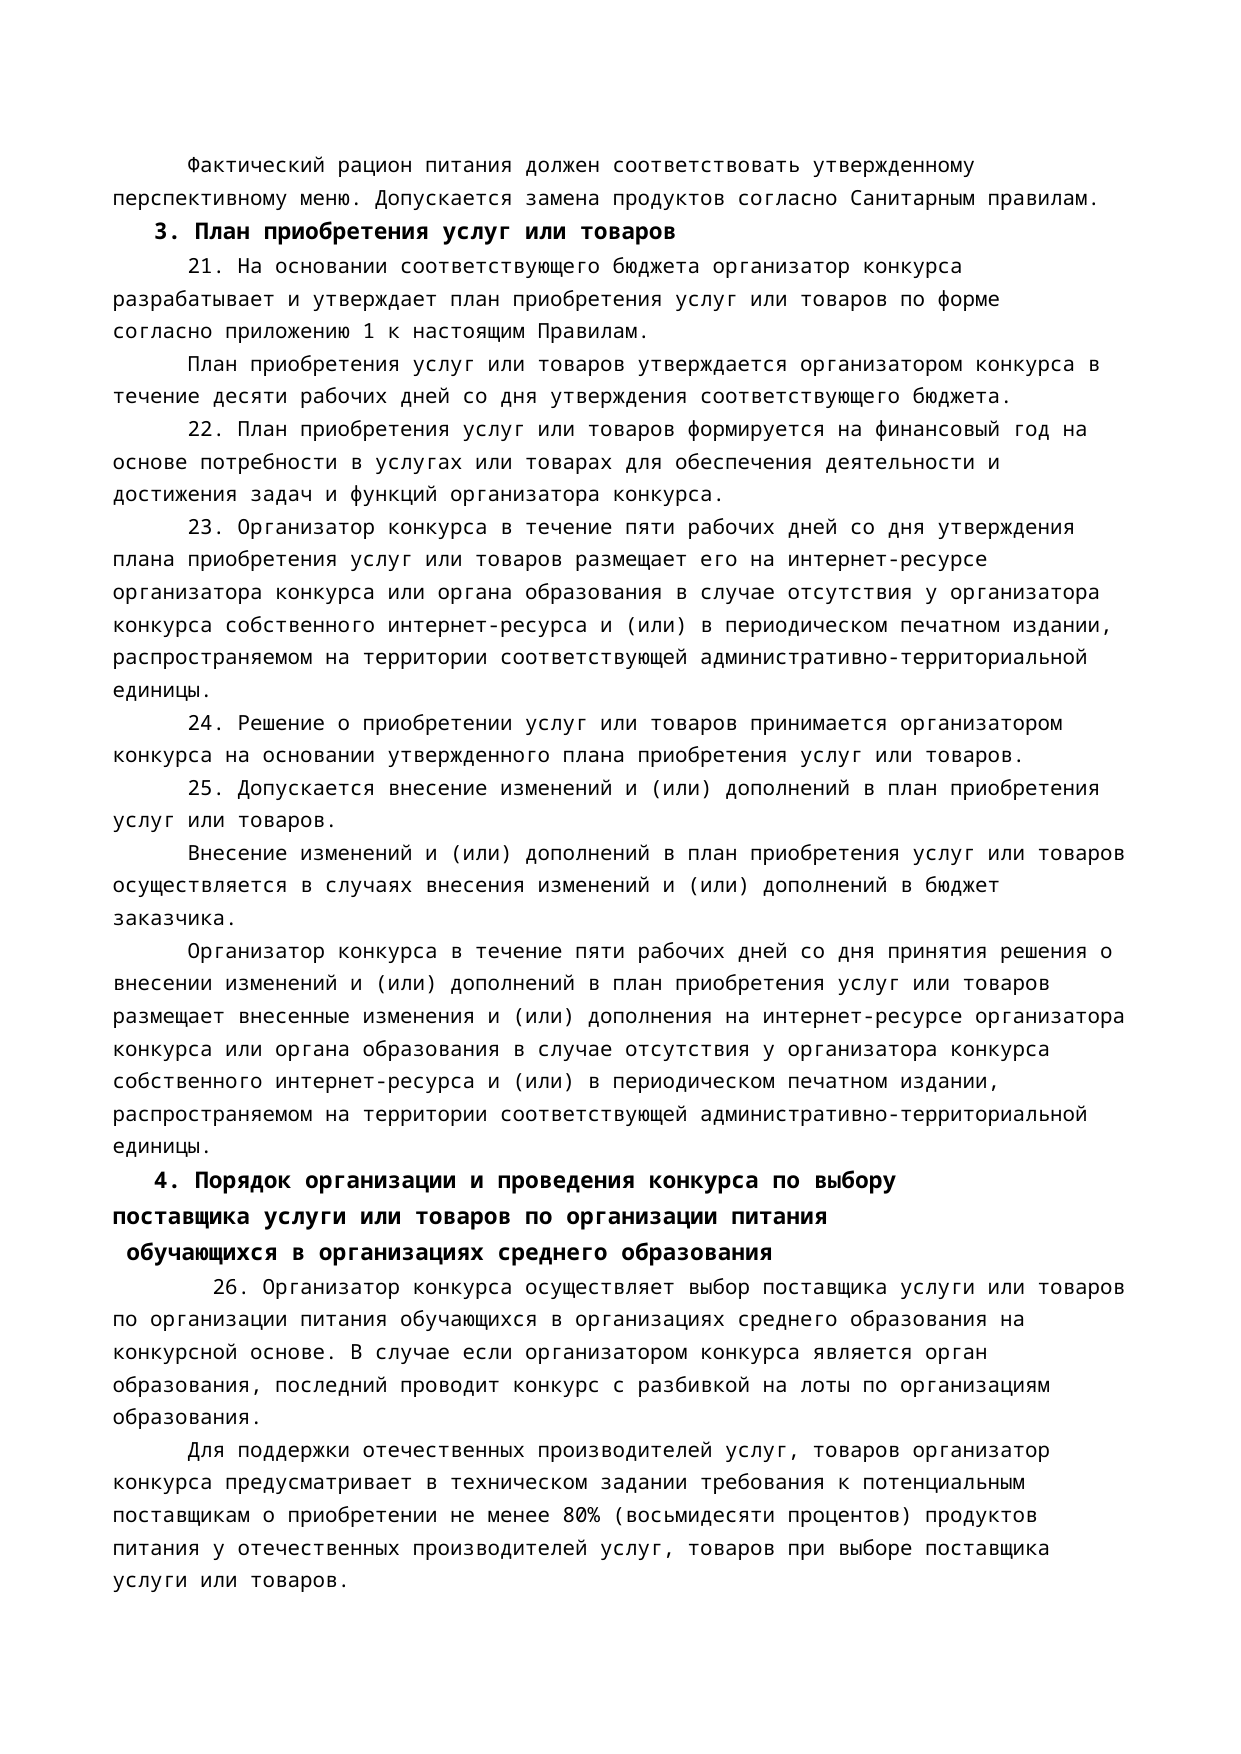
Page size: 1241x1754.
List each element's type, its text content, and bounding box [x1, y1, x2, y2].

text 21. На основании соответствующего бюджета организатор конкурса разрабатывает и утверждает план приобретения услуг или товаров по форме согласно приложению 1 к настоящим Правилам. План приобретения услуг или товаров утверждается организатором конкурса в течение десяти рабочих дней со дня утверждения соответствующего бюджета. 22. План приобретения услуг или товаров формируется на финансовый год на основе потребности в услугах или товарах для обеспечения деятельности и достижения задач и функций организатора конкурса. 23. Организатор конкурса в течение пяти рабочих дней со дня утверждения плана приобретения услуг или товаров размещает его на интернет-ресурсе организатора конкурса или органа образования в случае отсутствия у организатора конкурса собственного интернет-ресурса и (или) в периодическом печатном издании, распространяемом на территории соответствующей административно-территориальной единицы. 24. Решение о приобретении услуг или товаров принимается организатором конкурса на основании утвержденного плана приобретения услуг или товаров. 25. Допускается внесение изменений и (или) дополнений в план приобретения услуг или товаров. Внесение изменений и (или) дополнений в план приобретения услуг или товаров осуществляется в случаях внесения изменений и (или) дополнений в бюджет заказчика. Организатор конкурса в течение пяти рабочих дней со дня принятия решения о внесении изменений и (или) дополнений в план приобретения услуг или товаров размещает внесенные изменения и (или) дополнения на интернет-ресурсе организатора конкурса или органа образования в случае отсутствия у организатора конкурса собственного интернет-ресурса и (или) в периодическом печатном издании, распространяемом на территории соответствующей административно-территориальной единицы. [112, 251, 1128, 1160]
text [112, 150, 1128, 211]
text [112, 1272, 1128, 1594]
text 3. План приобретения услуг или товаров [112, 215, 1128, 246]
text 4. Порядок организации и проведения конкурса по выбору поставщика услуги или товаров по организации питания обучающихся в организациях среднего образования [112, 1164, 1128, 1267]
